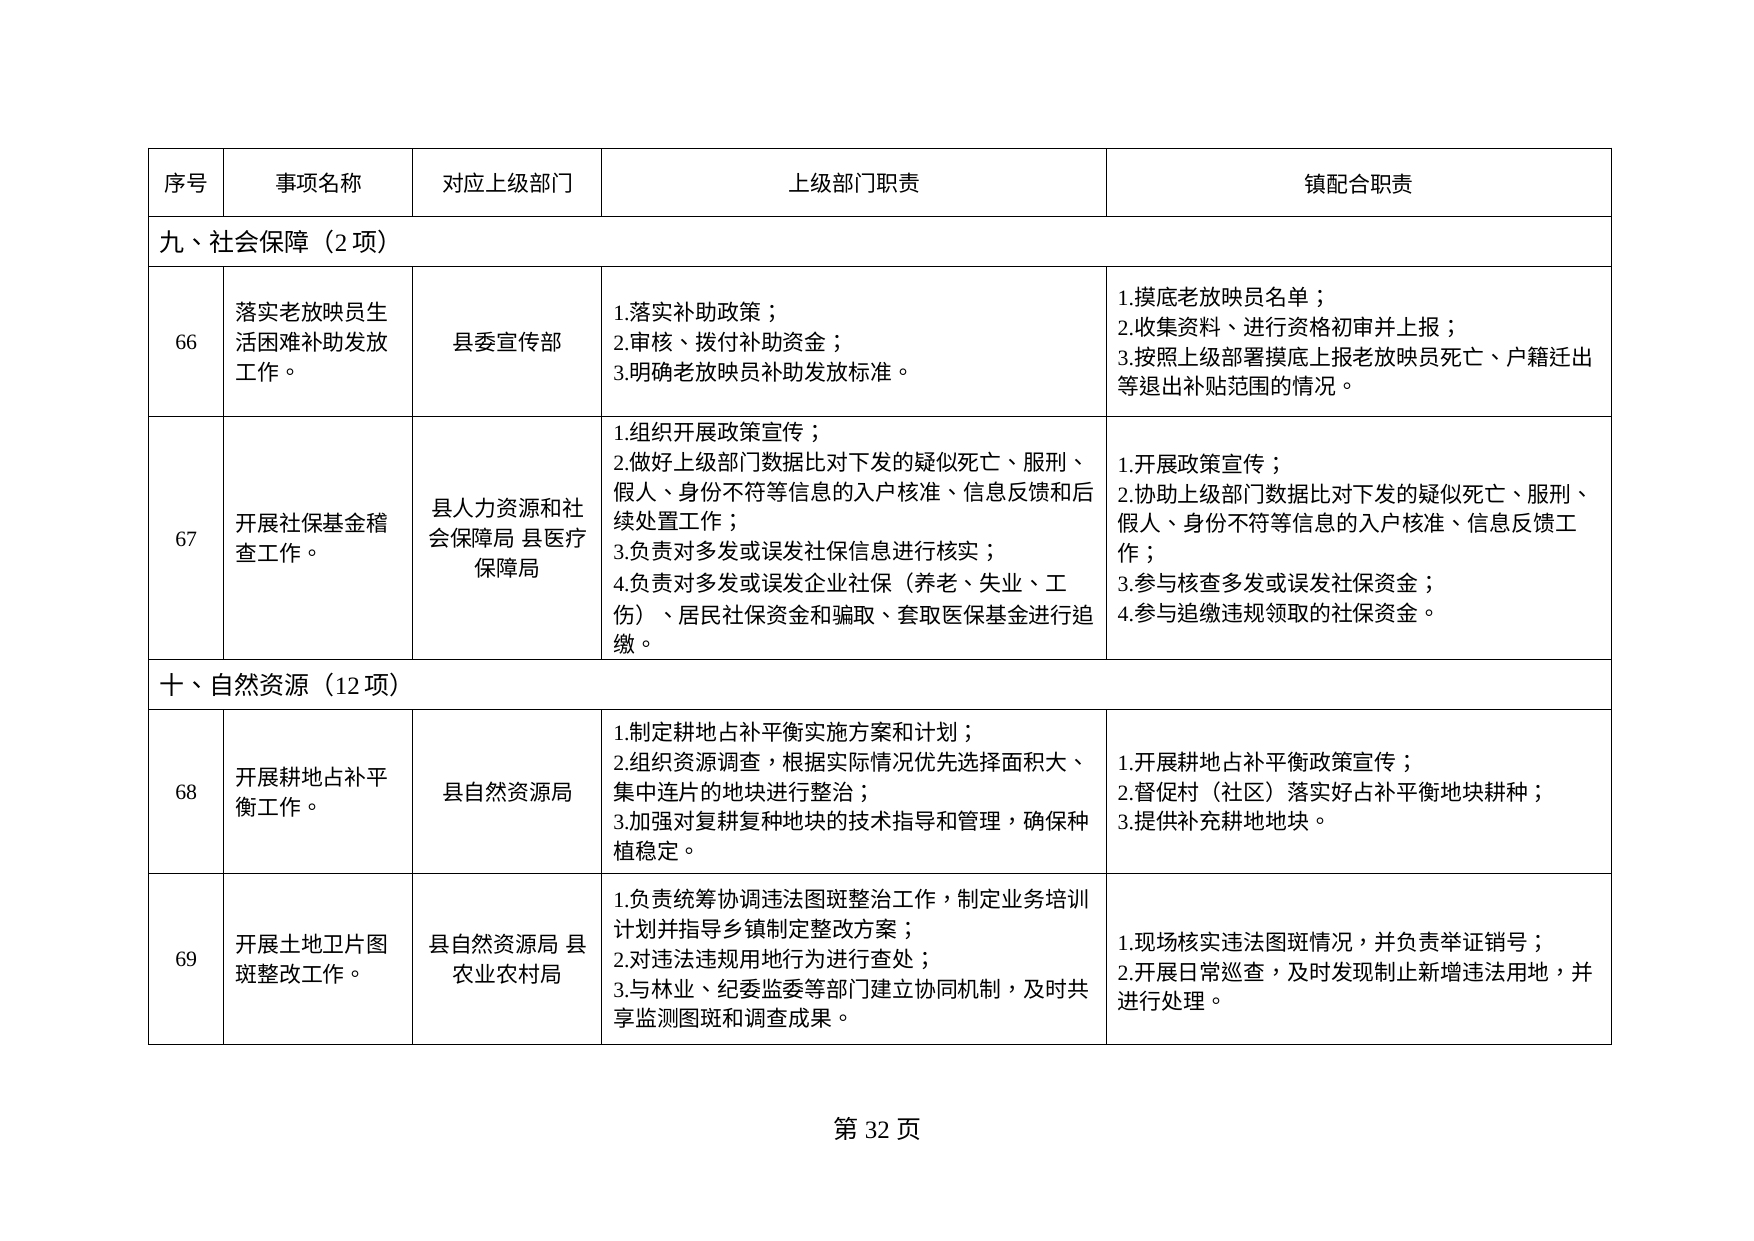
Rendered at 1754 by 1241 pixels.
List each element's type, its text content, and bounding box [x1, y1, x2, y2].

table_cell 县自然资源局 县农业农村局 [413, 874, 601, 1044]
table_cell 1.组织开展政策宣传； 2.做好上级部门数据比对下发的疑似死亡、服刑、假人、身份不符等信息的入户核准、信息反馈和后续处置工作； 3.负责对多发或误发社保信息进行核实； 4.负责对多发或误发企业社保（养老、失业、工伤）、居民社保资金和骗取、套取医保基金进行追缴。 [602, 417, 1106, 659]
table_cell 67 [149, 417, 223, 659]
table_cell 1.现场核实违法图斑情况，并负责举证销号； 2.开展日常巡查，及时发现制止新增违法用地，并进行处理。 [1107, 874, 1611, 1044]
table_cell 开展土地卫片图斑整改工作。 [224, 874, 412, 1044]
table_cell 县委宣传部 [413, 267, 601, 416]
table_cell 68 [149, 710, 223, 873]
table_header 对应上级部门 [413, 149, 601, 216]
table_cell 县人力资源和社会保障局 县医疗保障局 [413, 417, 601, 659]
table_cell 1.落实补助政策； 2.审核、拨付补助资金； 3.明确老放映员补助发放标准。 [602, 267, 1106, 416]
table_cell 九、社会保障（2项） [149, 217, 1611, 266]
table_cell 69 [149, 874, 223, 1044]
table_header 上级部门职责 [602, 149, 1106, 216]
table_cell 1.制定耕地占补平衡实施方案和计划； 2.组织资源调查，根据实际情况优先选择面积大、集中连片的地块进行整治； 3.加强对复耕复种地块的技术指导和管理，确保种植稳定。 [602, 710, 1106, 873]
table_cell 1.开展耕地占补平衡政策宣传； 2.督促村（社区）落实好占补平衡地块耕种； 3.提供补充耕地地块。 [1107, 710, 1611, 873]
table_cell 66 [149, 267, 223, 416]
table_header 镇配合职责 [1107, 149, 1611, 216]
table_cell 开展社保基金稽查工作。 [224, 417, 412, 659]
table_cell 十、自然资源（12项） [149, 660, 1611, 709]
table_cell 落实老放映员生活困难补助发放工作。 [224, 267, 412, 416]
table_cell 县自然资源局 [413, 710, 601, 873]
table_header 序号 [149, 149, 223, 216]
table_cell 1.负责统筹协调违法图斑整治工作，制定业务培训计划并指导乡镇制定整改方案； 2.对违法违规用地行为进行查处； 3.与林业、纪委监委等部门建立协同机制，及时共享监测图斑和调查成果。 [602, 874, 1106, 1044]
table_cell 1.开展政策宣传； 2.协助上级部门数据比对下发的疑似死亡、服刑、假人、身份不符等信息的入户核准、信息反馈工作； 3.参与核查多发或误发社保资金； 4.参与追缴违规领取的社保资金。 [1107, 417, 1611, 659]
table_cell 开展耕地占补平衡工作。 [224, 710, 412, 873]
table_cell 1.摸底老放映员名单； 2.收集资料、进行资格初审并上报； 3.按照上级部署摸底上报老放映员死亡、户籍迁出等退出补贴范围的情况。 [1107, 267, 1611, 416]
table_header 事项名称 [224, 149, 412, 216]
